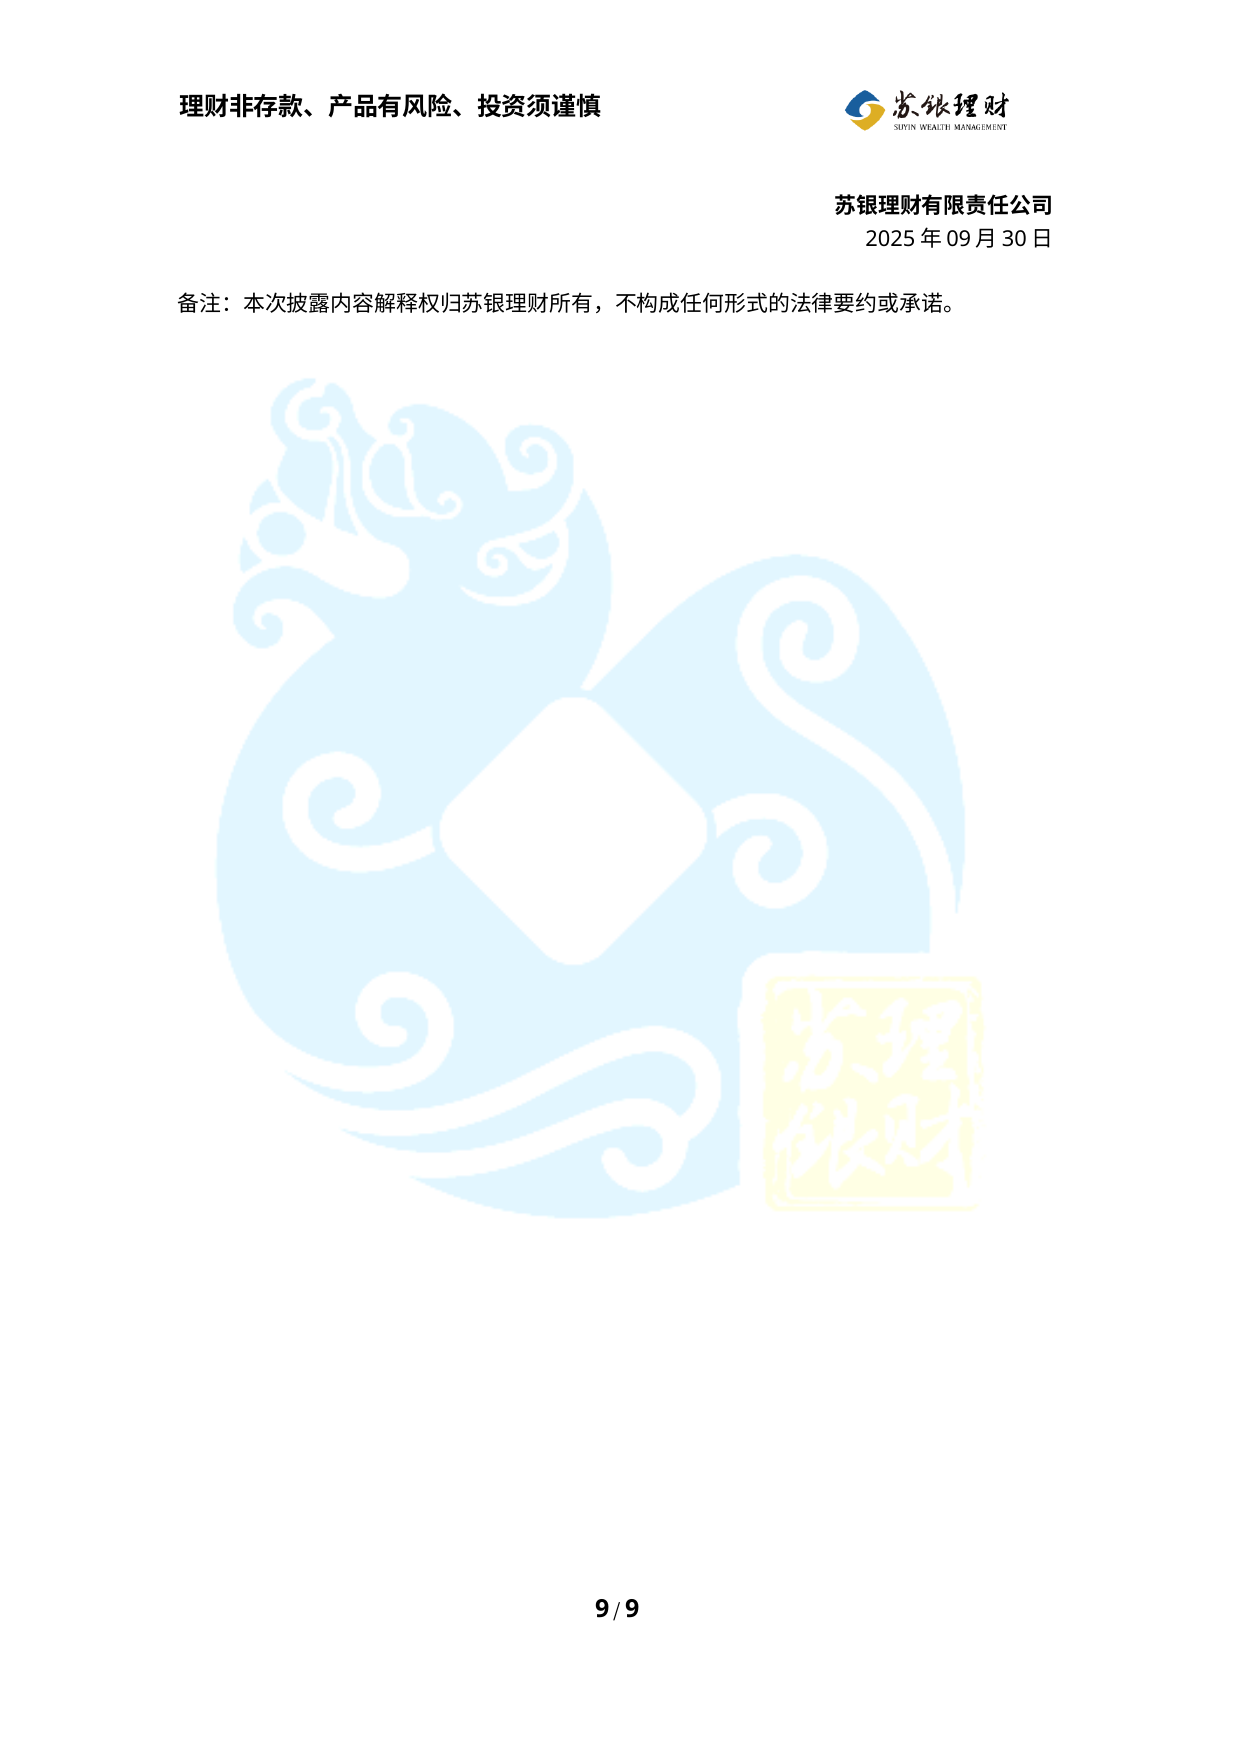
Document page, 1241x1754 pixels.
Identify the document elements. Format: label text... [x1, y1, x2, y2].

text 2025年09月30日 [177, 221, 1053, 253]
picture [820, 72, 1039, 143]
text 苏银理财有限责任公司 [177, 188, 1053, 221]
text 备注：本次披露内容解释权归苏银理财所有，不构成任何形式的法律要约或承诺。 [177, 286, 1053, 318]
